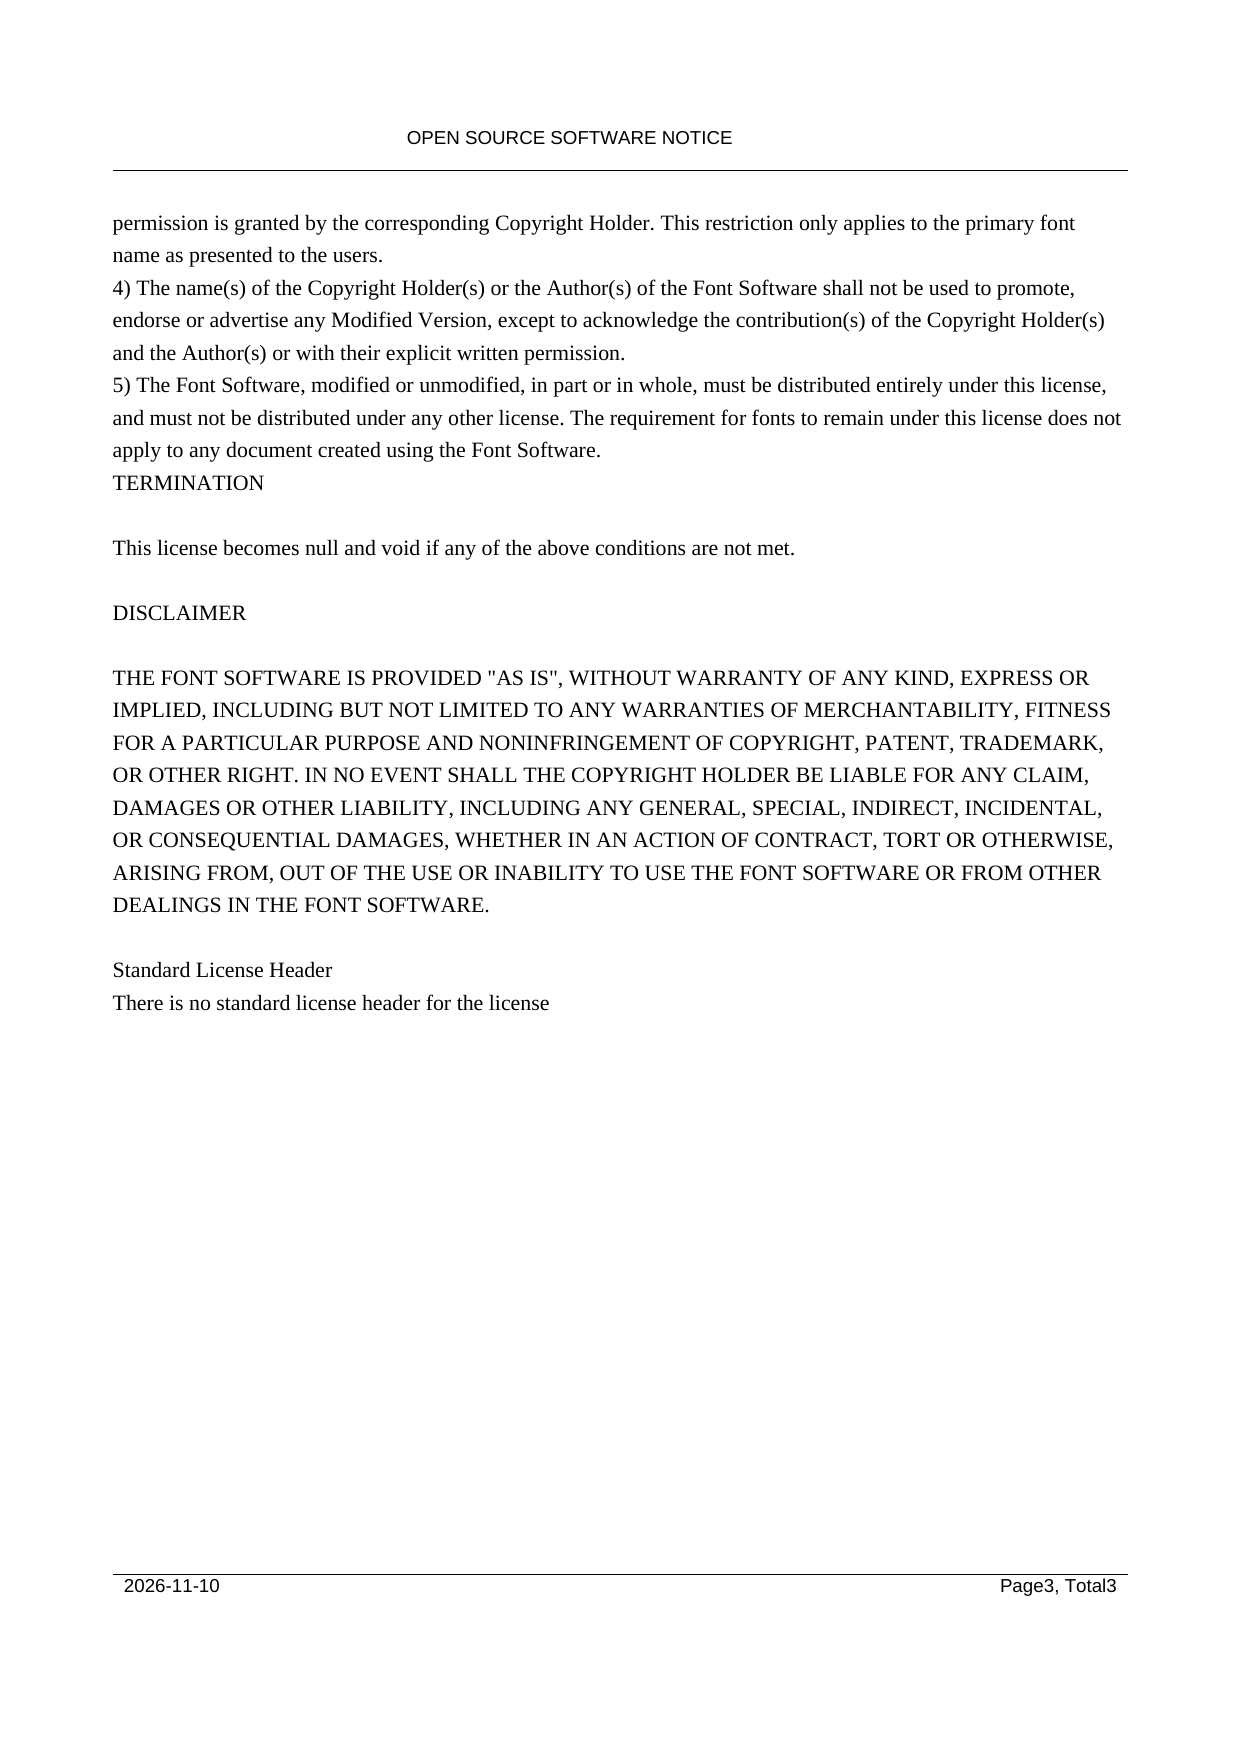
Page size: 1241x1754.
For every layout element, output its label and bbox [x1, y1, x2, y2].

text [112, 206, 1128, 1019]
